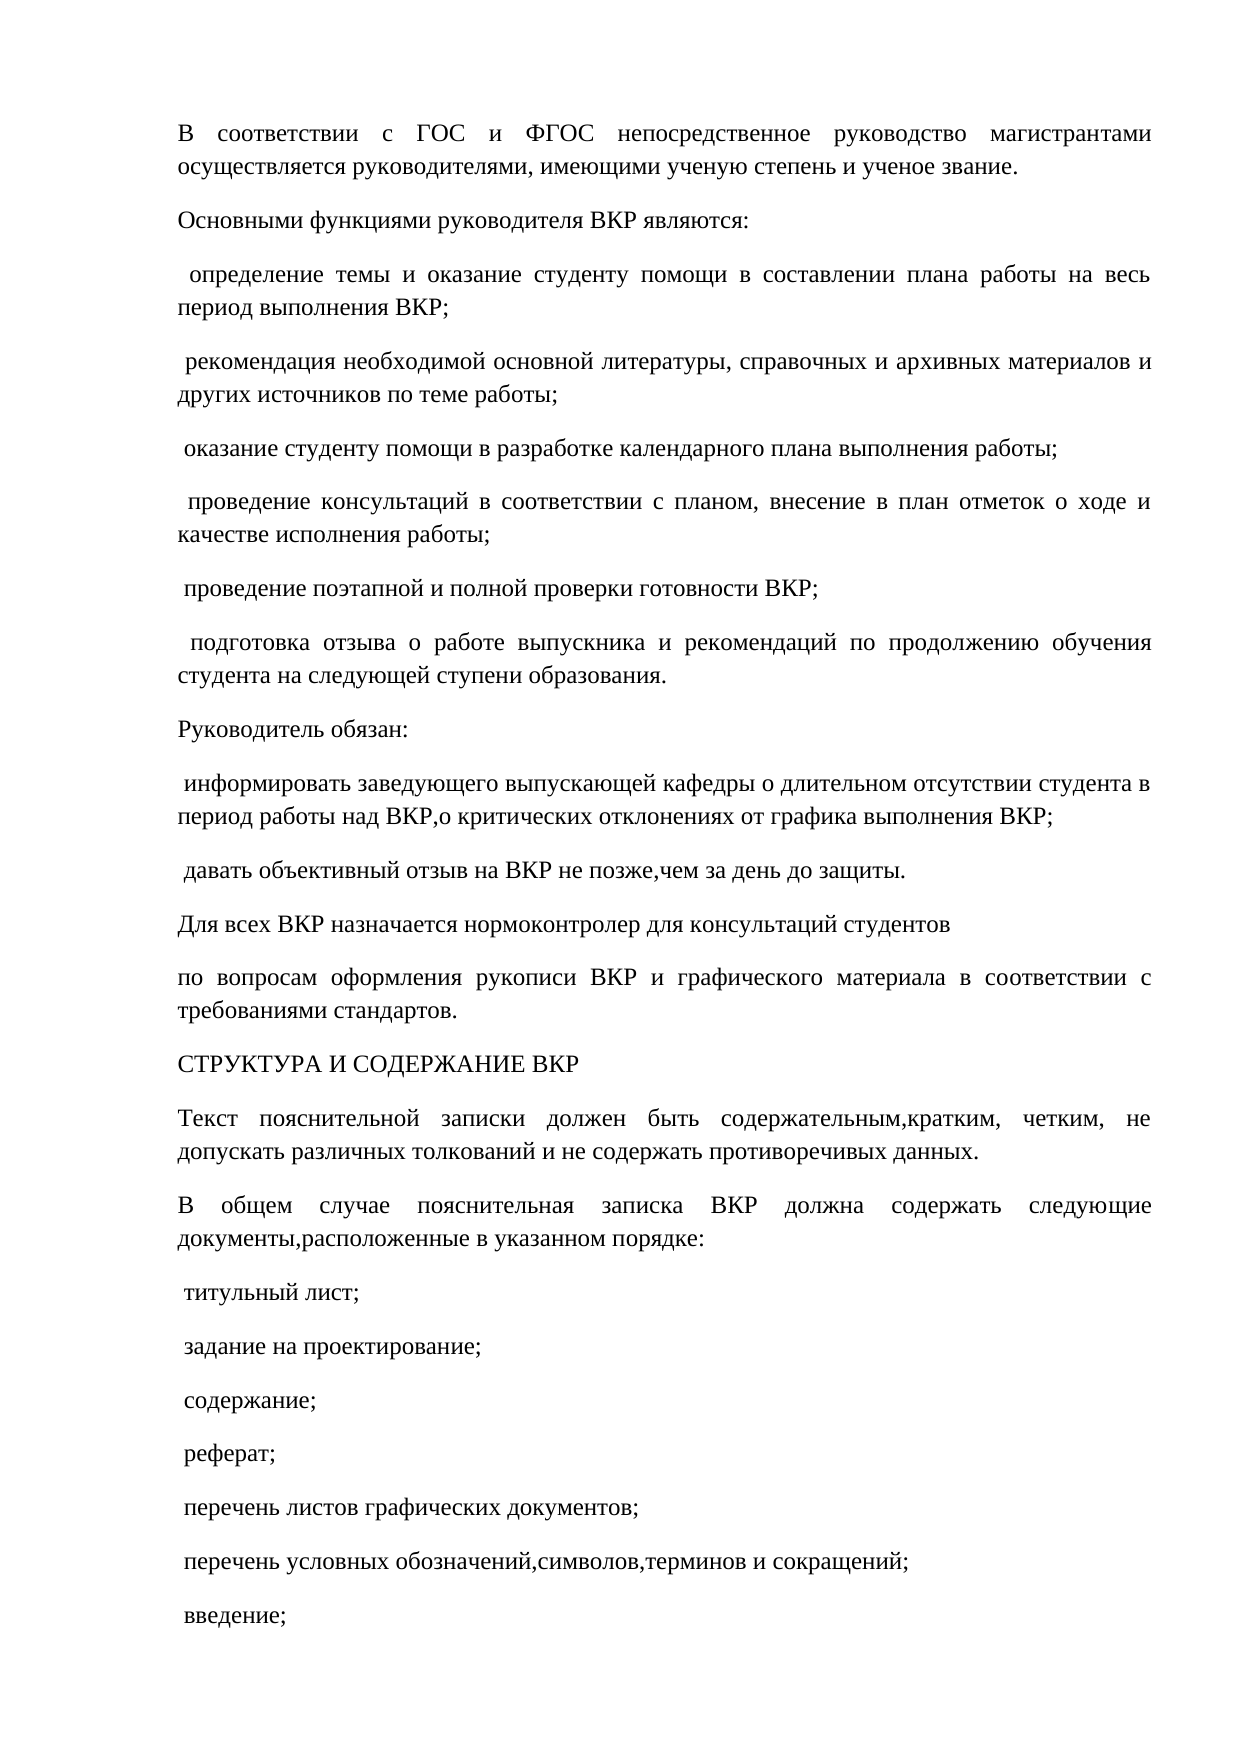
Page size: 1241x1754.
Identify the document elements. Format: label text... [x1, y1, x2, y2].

text перечень условных обозначений,символов,терминов и сокращений; [177, 1546, 1152, 1575]
text В общем случае пояснительная записка ВКР должна содержать следую­щие документы,расположенные в указанном порядке: [177, 1190, 1152, 1252]
text давать объективный отзыв на ВКР не позже,чем за день до защиты. [177, 855, 1152, 883]
text по вопросам оформления рукописи ВКР и графического материала в со­ответствии с требованиями стандартов. [177, 962, 1152, 1024]
text информировать заведующего выпускающей кафедры о длительном отсутствии студента в период работы над ВКР,о критических отклонениях от графика выполнения ВКР; [177, 768, 1152, 830]
text реферат; [177, 1438, 1152, 1467]
text рекомендация необходимой основной литературы, справочных и ар­хивных материалов и других источников по теме работы; [177, 346, 1152, 407]
text подготовка отзыва о работе выпускника и рекомендаций по продол­жению обучения студента на следующей ступени образования. [177, 627, 1152, 689]
text проведение поэтапной и полной проверки готовности ВКР; [177, 573, 1152, 602]
text СТРУКТУРА И СОДЕРЖАНИЕ ВКР [177, 1049, 1152, 1078]
text Основными функциями руководителя ВКР являются: [177, 205, 1152, 234]
text титульный лист; [177, 1277, 1152, 1306]
text Руководитель обязан: [177, 714, 1152, 743]
text содержание; [177, 1385, 1152, 1413]
text введение; [177, 1600, 1152, 1629]
text задание на проектирование; [177, 1331, 1152, 1359]
text оказание студенту помощи в разработке календарного плана выпол­нения работы; [177, 433, 1152, 461]
text определение темы и оказание студенту помощи в составлении плана работы на весь период выполнения ВКР; [177, 259, 1152, 321]
text Для всех ВКР назначается нормоконтролер для консультаций студентов [177, 909, 1152, 937]
text В соответствии с ГОС и ФГОС непосредственное руководство магистран­тами осуществляется руководителями, имеющими ученую степень и ученое звание. [177, 118, 1152, 180]
text Текст пояснительной записки должен быть содержательным,кратким, четким, не допускать различных толкований и не содержать противо­речивых данных. [177, 1103, 1152, 1165]
text перечень листов графических документов; [177, 1492, 1152, 1521]
text проведение консультаций в соответствии с планом, внесение в план отметок о ходе и качестве исполнения работы; [177, 486, 1152, 548]
